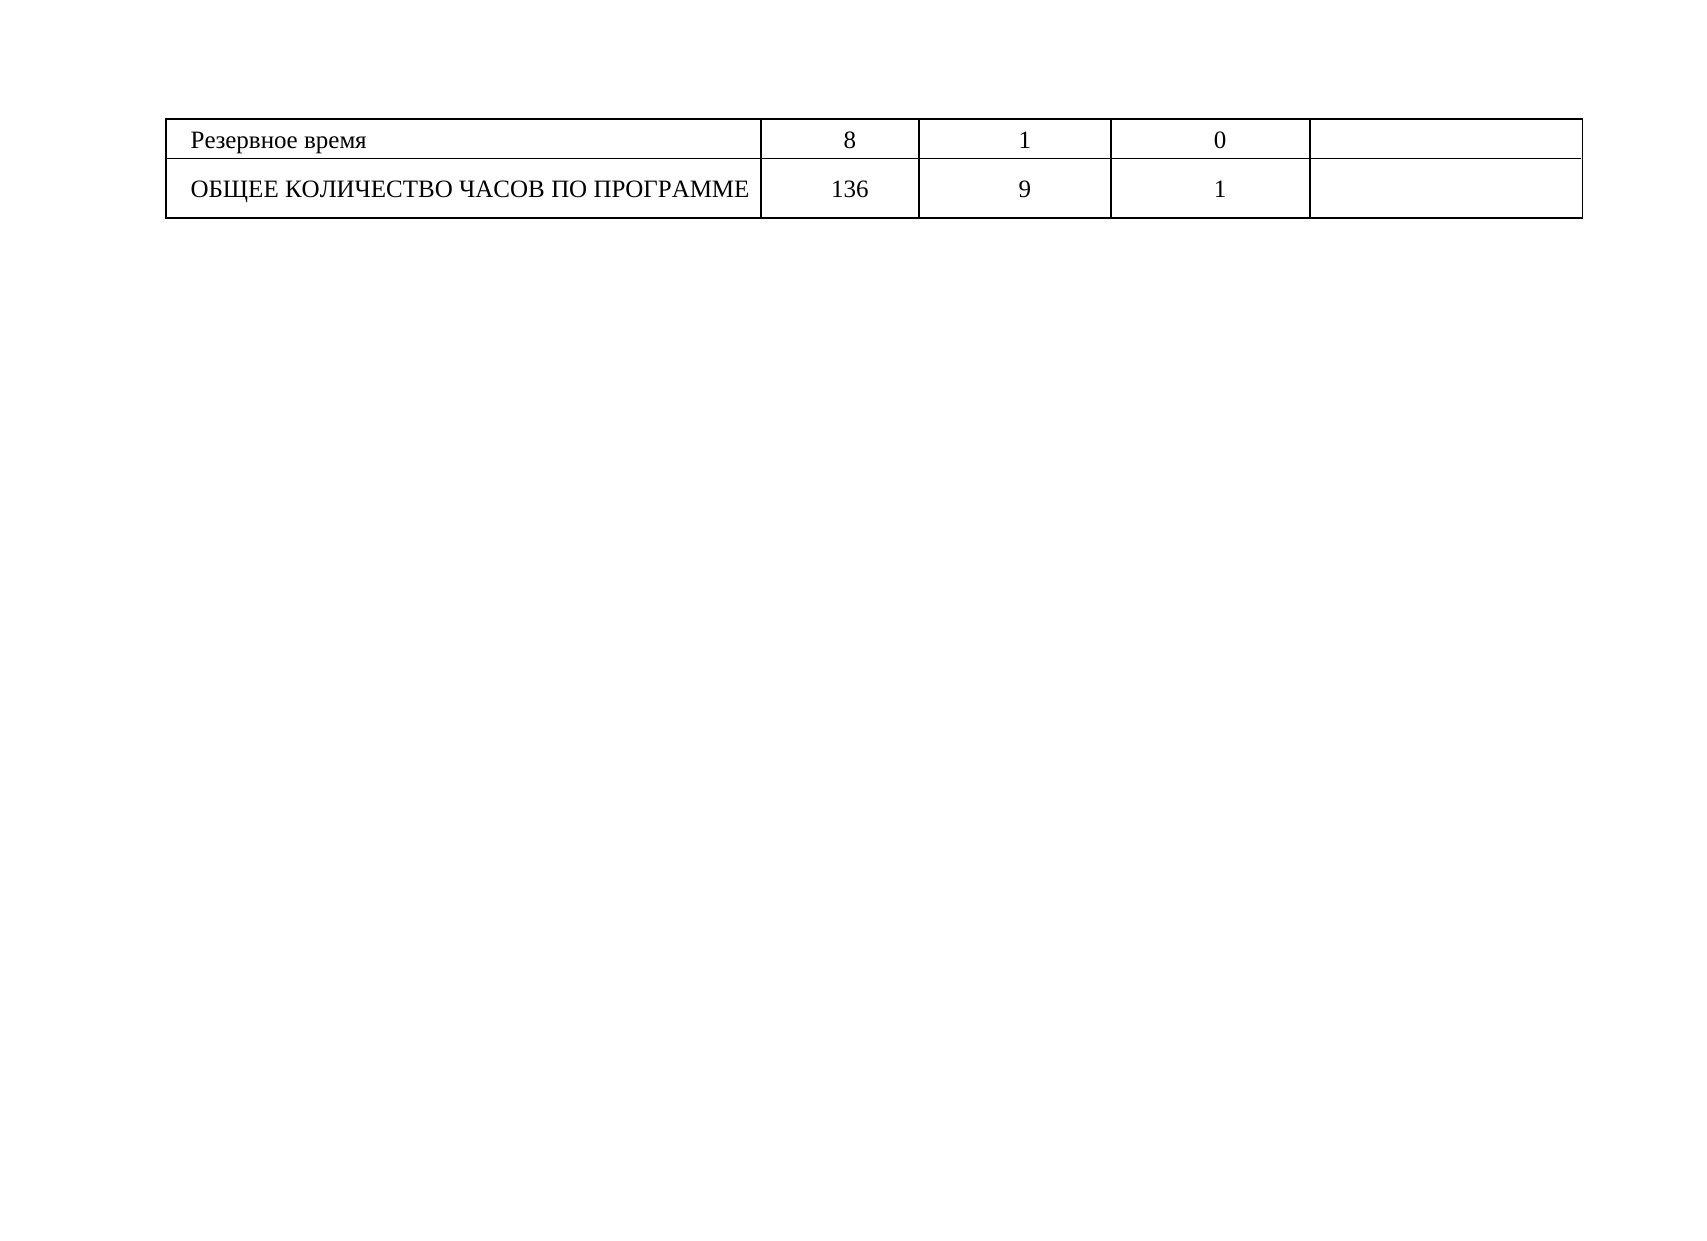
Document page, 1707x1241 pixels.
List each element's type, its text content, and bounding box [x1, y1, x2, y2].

table_cell 1 [920, 120, 1110, 157]
table_cell 9 [920, 159, 1110, 217]
table_cell 136 [762, 159, 918, 217]
table_cell [1311, 158, 1582, 217]
table_cell 1 [1112, 159, 1309, 217]
table_cell Резервное время [167, 120, 760, 157]
table_cell 8 [762, 120, 918, 157]
table_cell 0 [1112, 120, 1309, 157]
table_cell [1311, 120, 1582, 157]
table_cell ОБЩЕЕ КОЛИЧЕСТВО ЧАСОВ ПО ПРОГРАММЕ [167, 159, 760, 217]
